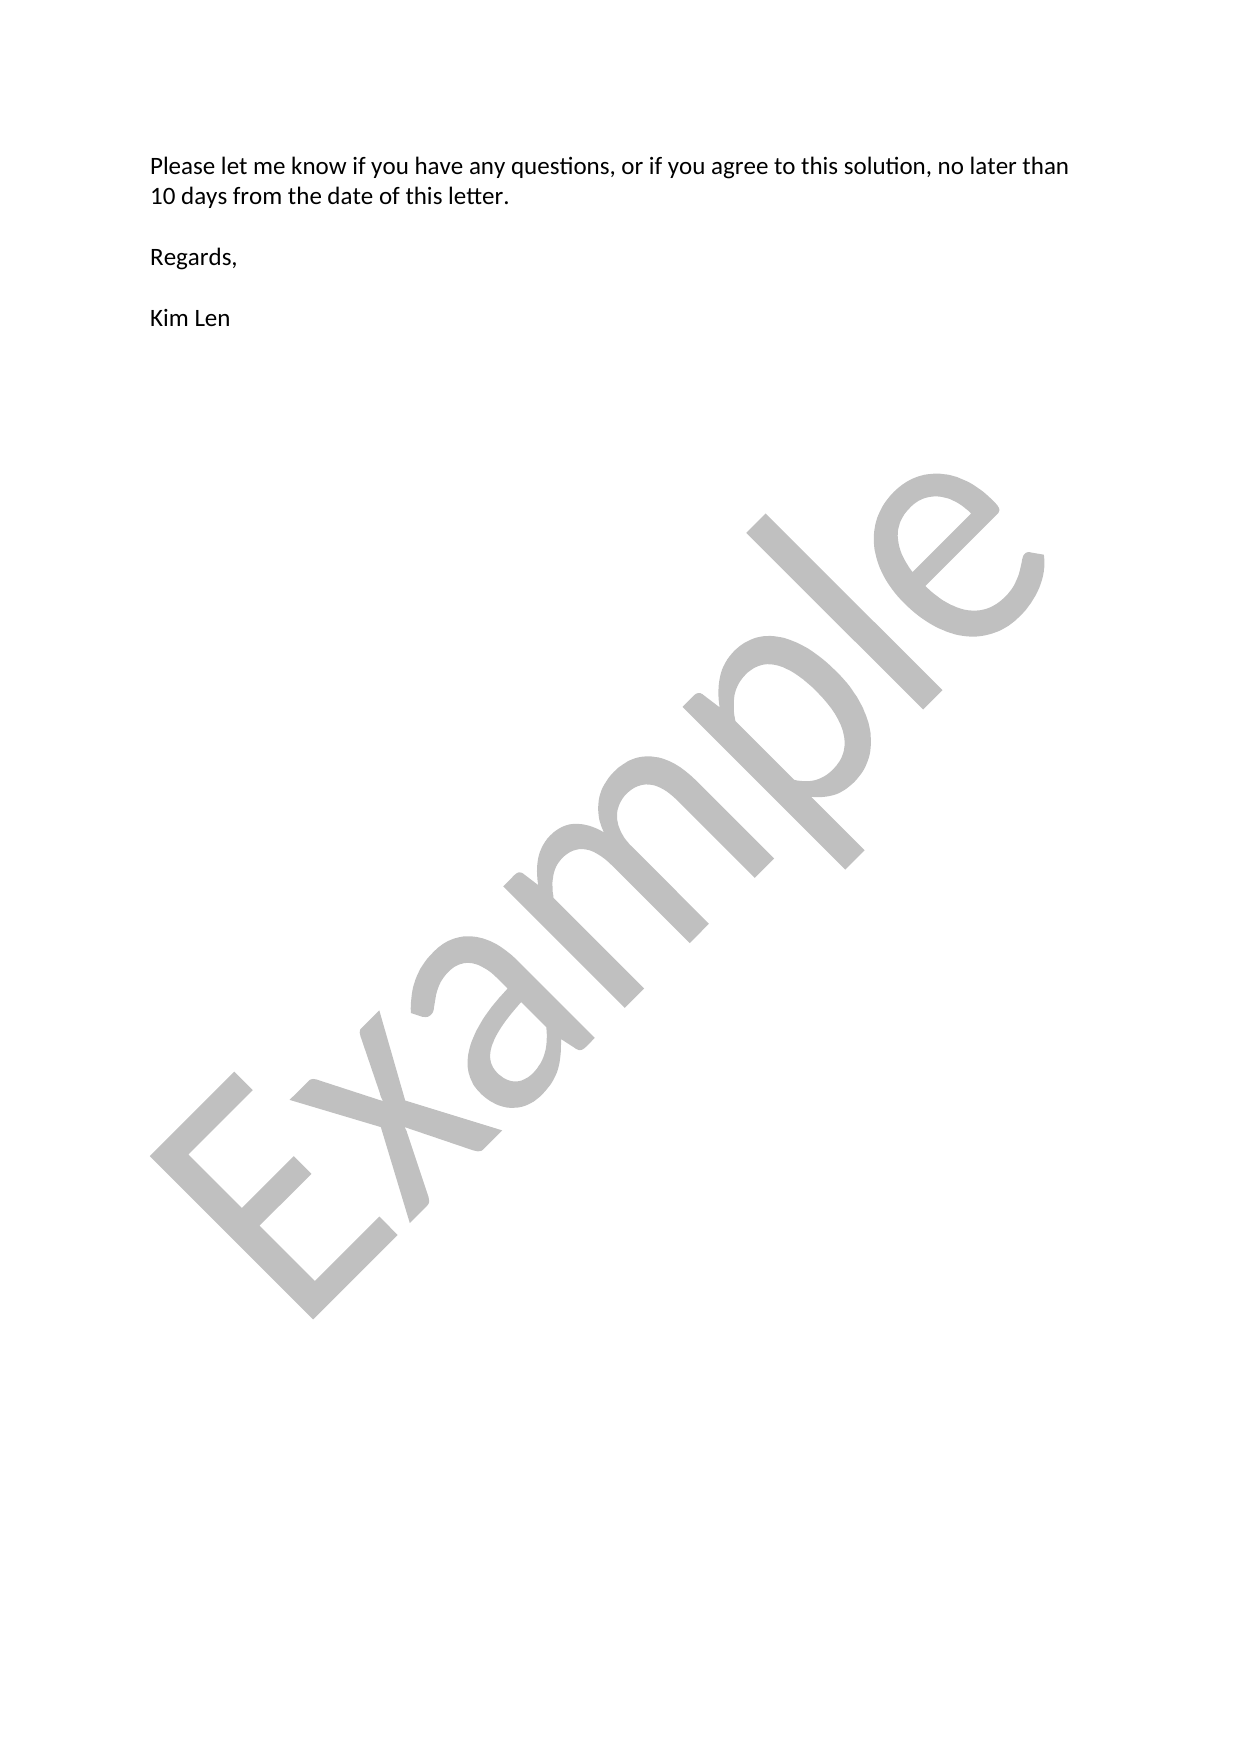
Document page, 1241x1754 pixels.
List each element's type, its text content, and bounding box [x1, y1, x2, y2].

text Please let me know if you have any questions, or if you agree to this solution, no later than 10 days from the date of this letter. [150, 150, 1090, 211]
text Regards, [150, 242, 1090, 272]
text Kim Len [150, 303, 1090, 333]
